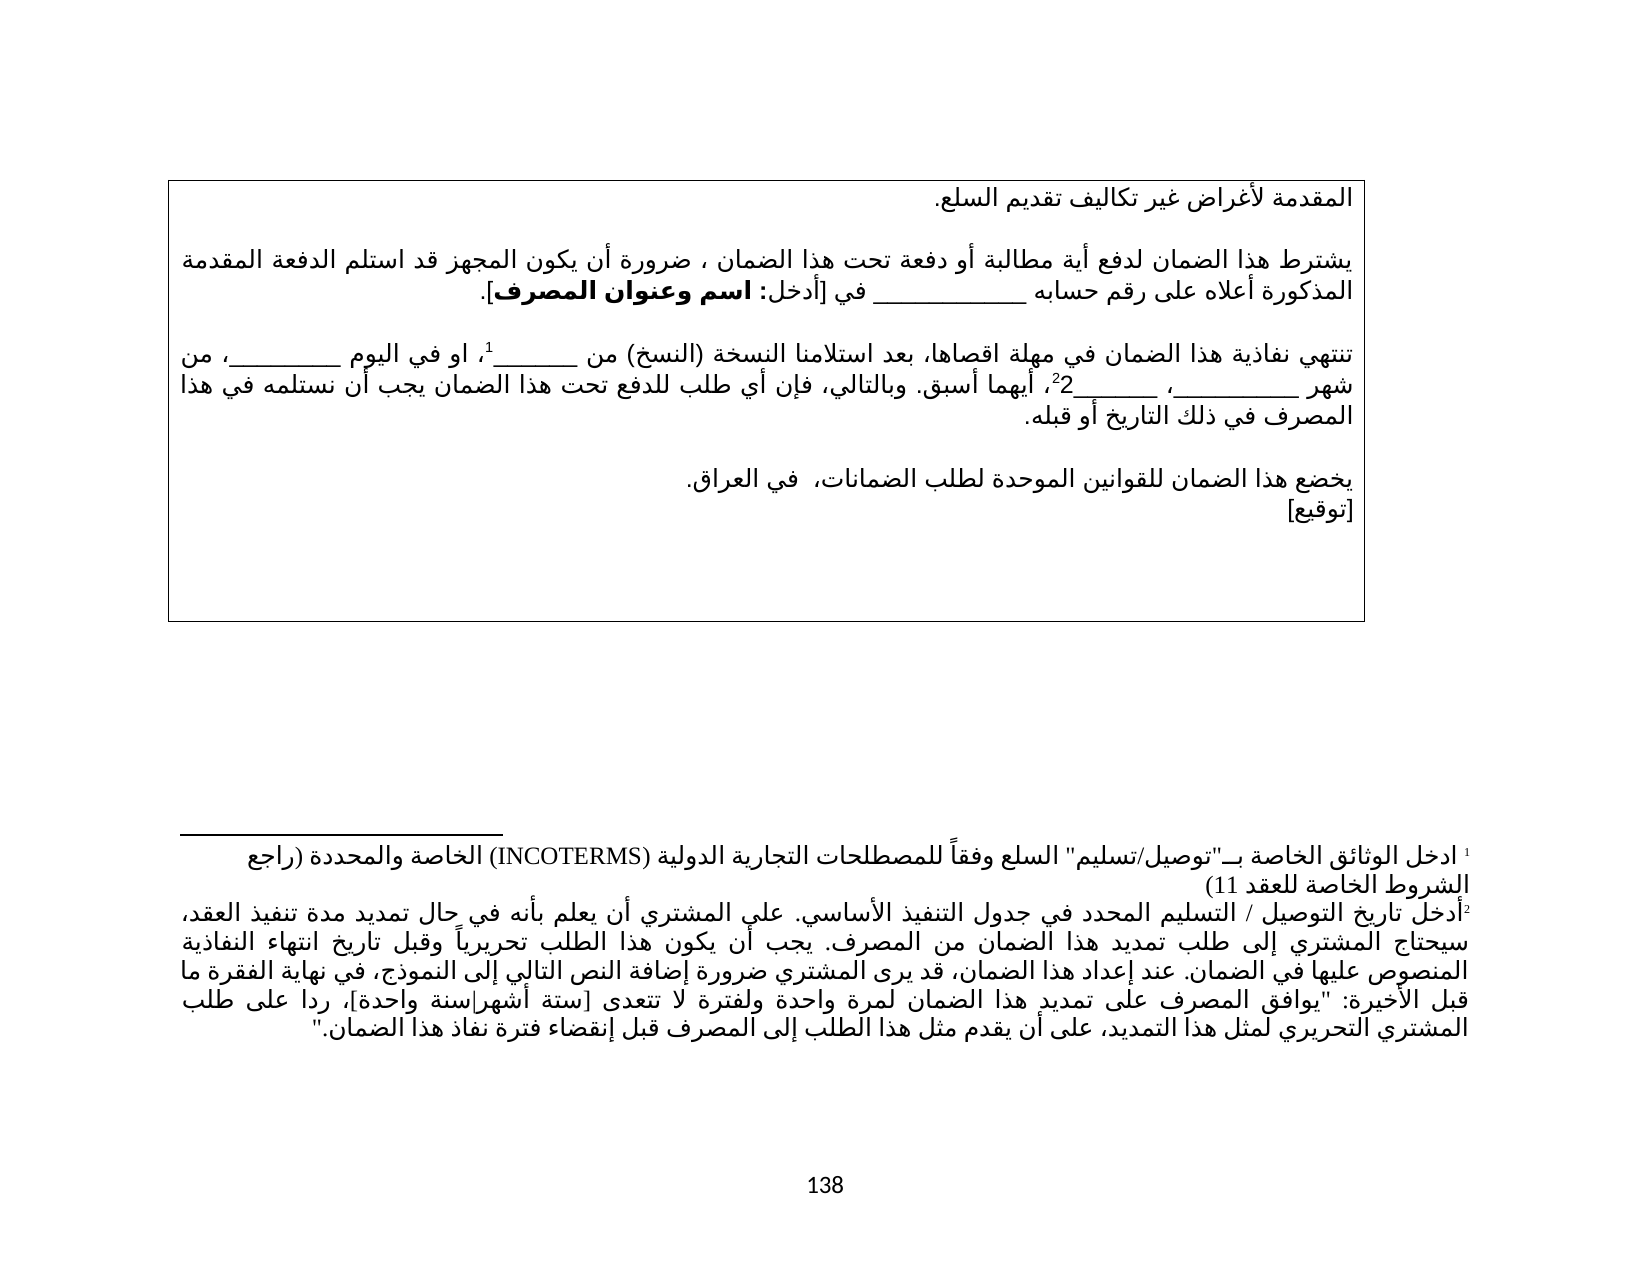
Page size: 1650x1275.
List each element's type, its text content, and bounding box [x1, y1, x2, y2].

table_cell 3. الضمان المصرفي للدفعة المقدمة ]يملأ المصرف نموذج الضمان المصرف هذا ي وفقاً لشروط العقد ذات الصلة ويفضل استخدام نموذج البنك المركزي العراقي] _______________________________ [ادخل: اسم المصرف وعنوان الفرع او المكتب المُصدِر] المستفيد: _______________________ [ادخل: اسم وعنوان المشتري] التاريخ: _______________________ ضمان الدفعة المقدمة رقم: ____________________ نفيد بأنه تم إبلاغنا بإتفاقية العقد (يسمى فيما يلي "العقد") الموقّع فيما بينكم وبين [أدخل: اسم المجهز] (يسمى فيما يلي "المجهز")، بتاريخ ______________]،لتقديم[أدخل: وصف السلع] (يسمى فيما يلي "العقد") إننا ندرك،بحسب شروط العقد،أنه يجب تقديم دفعة مقدمة بقيمة [أدخل:المبلغ بالأرقام] (_____) [أدخل: المبلغ بالكلمات)، مقابل ضمان الدفعة المقدمة. بطلب من المجهز، نحن [أدخل: اسم المصرف] نلتزم بشكل غير قابل للنقض بدفع أي مبلغ أو مبالغ لا تتجاوز بمجملها مبلغ [أدخل:المبلغ بالأرقام] (_____) [أدخل: المبلغ بالكلمات)، فور تسلمنا منكم أول طلب تحريري مصحوبا بإفادة تحريرية تفيد بأن المجهز قد أخل بالتزامه(بالتزاماته) تجاه العقد،لأنالمجهز قام باستخدام الدفعة المقدمة لأغراض غير تكاليف تقديم السلع. يشترط هذا الضمان لدفع أية مطالبة أو دفعة تحت هذا الضمان ، ضرورة أن يكون المجهز قد استلم الدفعة المقدمة المذكورة أعلاه على رقم حسابه ___________ في [أدخل: اسم وعنوان المصرف]. تنتهي نفاذية هذا الضمان في مهلة اقصاها، بعد استلامنا النسخة (النسخ) من ______، او في اليوم ________، من شهر _________، ______2، أيهما أسبق. وبالتالي، فإن أي طلب للدفع تحت هذا الضمان يجب أن نستلمه في هذا المصرف في ذلك التاريخ أو قبله. يخضع هذا الضمان للقوانين الموحدة لطلب الضمانات، في العراق. [توقيع] [169, 181, 1364, 621]
